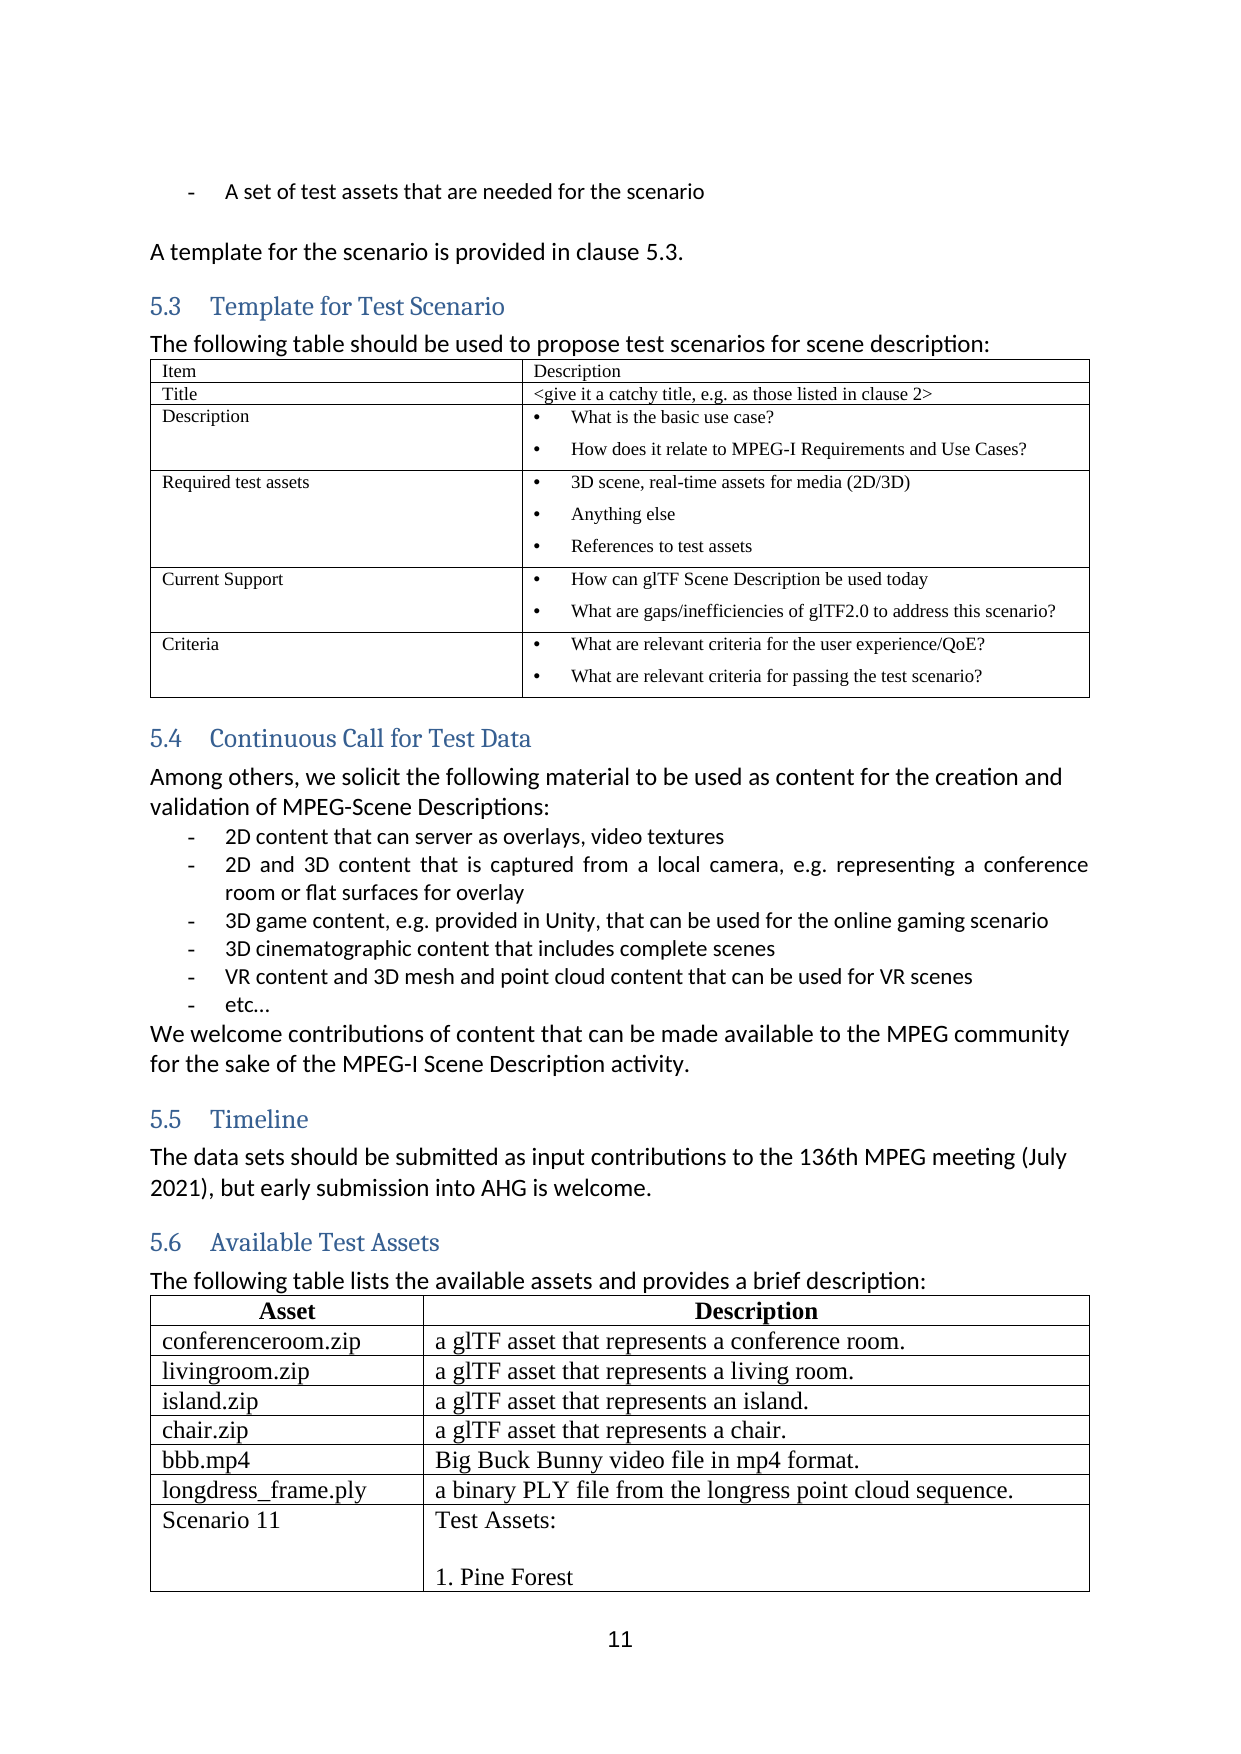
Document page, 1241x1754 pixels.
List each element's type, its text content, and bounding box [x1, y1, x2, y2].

table_cell conferenceroom.zip [151, 1326, 423, 1355]
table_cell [424, 1505, 1089, 1591]
list 2D and 3D content that is captured from a local camera, e.g. representing a conference room or flat surfaces for overlay [187, 850, 1090, 906]
table_cell Scenario 11 [151, 1505, 423, 1591]
table_header Description [424, 1296, 1089, 1325]
table_cell longdress_frame.ply [151, 1475, 423, 1504]
subtitle Timeline [150, 1104, 1090, 1135]
table_cell Title [151, 383, 522, 404]
table_cell <give it a catchy title, e.g. as those listed in clause 2> [523, 383, 1089, 404]
table_cell Required test assets [151, 471, 522, 567]
subtitle Available Test Assets [150, 1227, 1090, 1258]
list etc… [187, 990, 1090, 1018]
table_cell a glTF asset that represents a living room. [424, 1356, 1089, 1385]
table_cell How can glTF Scene Description be used today What are gaps/inefficiencies of glTF2.0 to address this scenario? [523, 568, 1089, 632]
table_cell a glTF asset that represents a chair. [424, 1416, 1089, 1444]
text A template for the scenario is provided in clause 5.3. [150, 236, 1090, 266]
table_cell Big Buck Bunny video file in mp4 format. [424, 1445, 1089, 1474]
list 2D content that can server as overlays, video textures [187, 822, 1090, 850]
list VR content and 3D mesh and point cloud content that can be used for VR scenes [187, 962, 1090, 990]
table_cell Current Support [151, 568, 522, 632]
table_cell What is the basic use case? How does it relate to MPEG-I Requirements and Use Cases? [523, 405, 1089, 469]
list 3D game content, e.g. provided in Unity, that can be used for the online gaming scenario [187, 906, 1090, 934]
table_cell island.zip [151, 1386, 423, 1414]
subtitle Template for Test Scenario [150, 291, 1090, 322]
text Among others, we solicit the following material to be used as content for the creation and validation of MPEG-Scene Descriptions: [150, 761, 1090, 822]
table_cell chair.zip [151, 1416, 423, 1444]
table_header Description [523, 360, 1089, 382]
table_cell What are relevant criteria for the user experience/QoE? What are relevant criteria for passing the test scenario? [523, 633, 1089, 697]
table_cell 3D scene, real-time assets for media (2D/3D) Anything else References to test assets [523, 471, 1089, 567]
table_cell Criteria [151, 633, 522, 697]
text The following table lists the available assets and provides a brief description: [150, 1265, 1090, 1295]
text The following table should be used to propose test scenarios for scene description: [150, 329, 1090, 359]
table_cell bbb.mp4 [151, 1445, 423, 1474]
table_cell livingroom.zip [151, 1356, 423, 1385]
subtitle Continuous Call for Test Data [150, 723, 1090, 754]
table_header Item [151, 360, 522, 382]
text We welcome contributions of content that can be made available to the MPEG community for the sake of the MPEG-I Scene Description activity. [150, 1018, 1090, 1079]
table_cell Description [151, 405, 522, 469]
list 3D cinematographic content that includes complete scenes [187, 934, 1090, 962]
table_cell a glTF asset that represents an island. [424, 1386, 1089, 1414]
table_cell a binary PLY file from the longress point cloud sequence. [424, 1475, 1089, 1504]
list A set of test assets that are needed for the scenario [187, 177, 1090, 205]
table_header Asset [151, 1296, 423, 1325]
text The data sets should be submitted as input contributions to the 136th MPEG meeting (July 2021), but early submission into AHG is welcome. [150, 1141, 1090, 1202]
table_cell a glTF asset that represents a conference room. [424, 1326, 1089, 1355]
